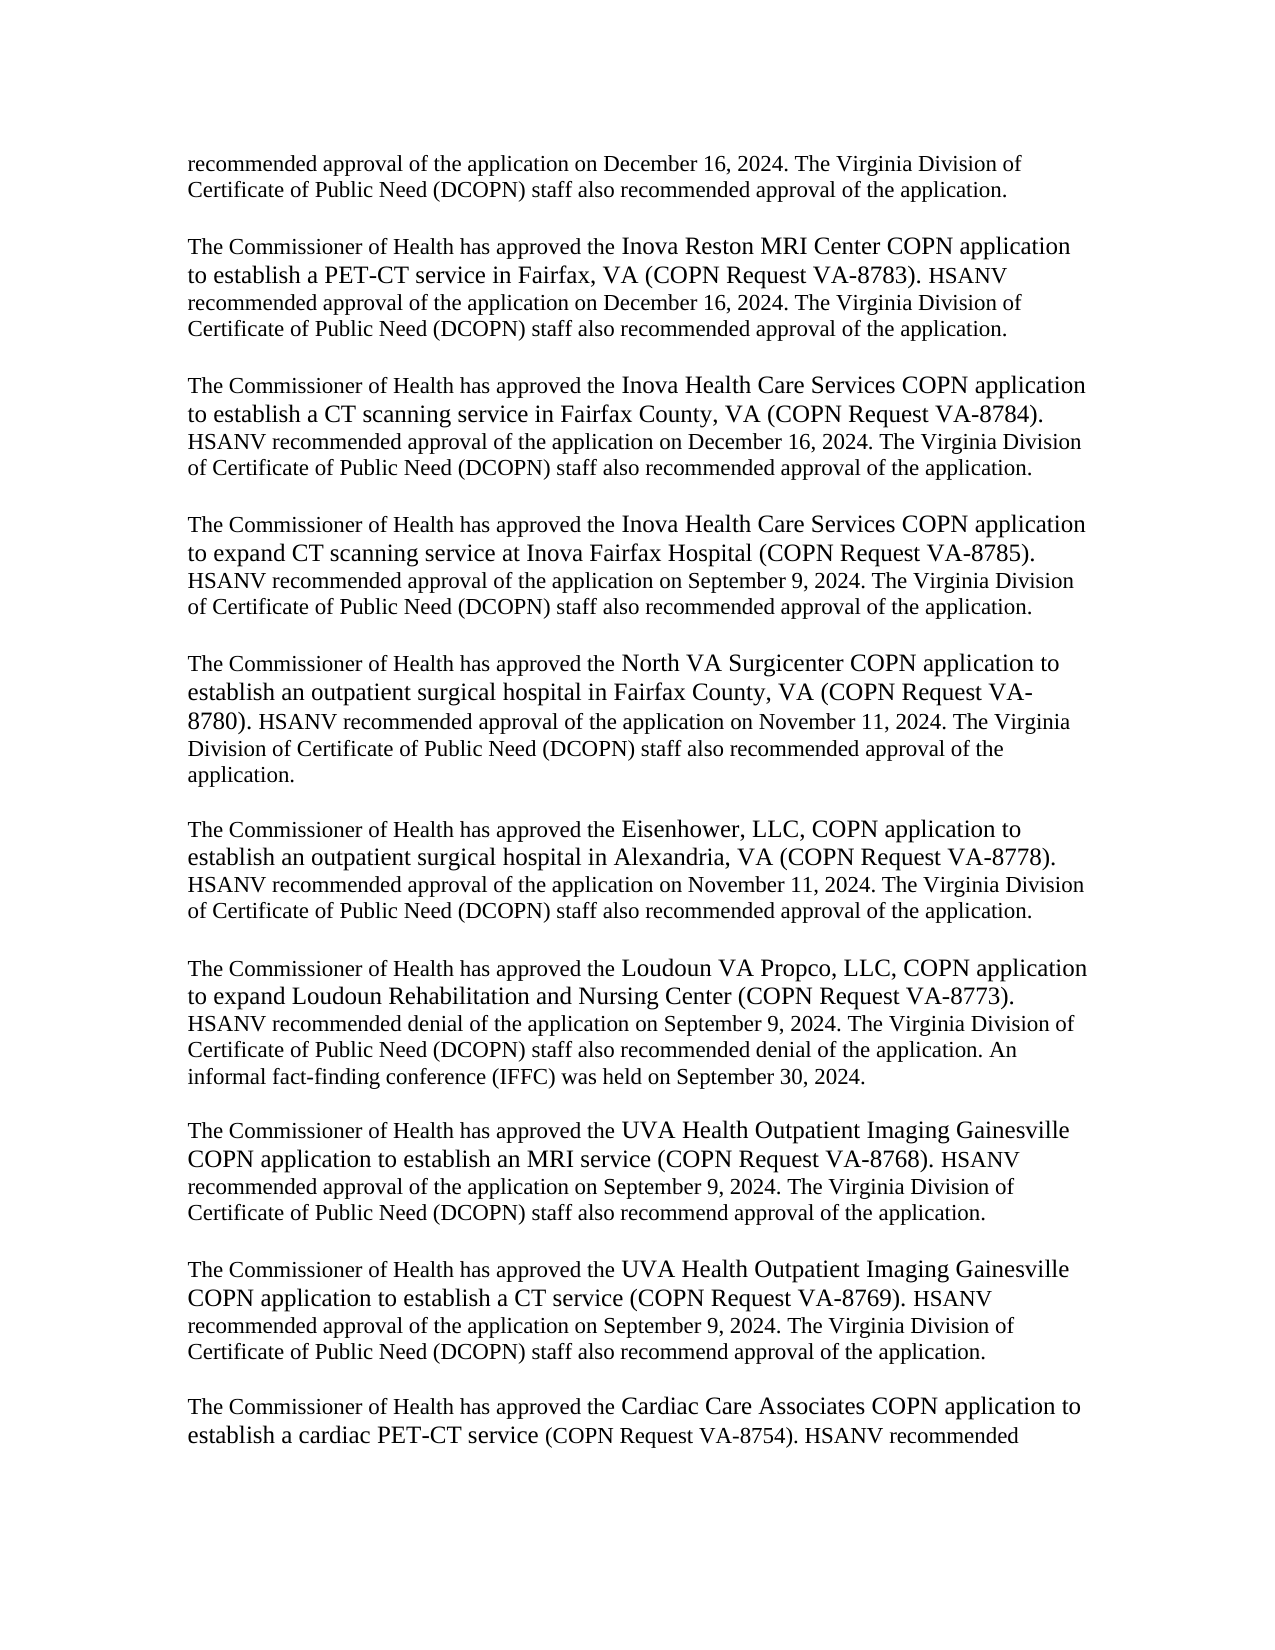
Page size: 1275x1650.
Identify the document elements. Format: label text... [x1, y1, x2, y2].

text The Commissioner of Health has approved the UVA Health Outpatient Imaging Gainesville COPN application to establish a CT service (COPN Request VA-8769). HSANV recommended approval of the application on September 9, 2024. The Virginia Division of Certificate of Public Need (DCOPN) staff also recommend approval of the application. [187, 1254, 1087, 1365]
text The Commissioner of Health has approved the UVA Health Outpatient Imaging Gainesville COPN application to establish an MRI service (COPN Request VA-8768). HSANV recommended approval of the application on September 9, 2024. The Virginia Division of Certificate of Public Need (DCOPN) staff also recommend approval of the application. [187, 1116, 1087, 1226]
text The Commissioner of Health has approved the Loudoun VA Propco, LLC, COPN application to expand Loudoun Rehabilitation and Nursing Center (COPN Request VA-8773). HSANV recommended denial of the application on September 9, 2024. The Virginia Division of Certificate of Public Need (DCOPN) staff also recommended denial of the application. An informal fact-finding conference (IFFC) was held on September 30, 2024. [187, 953, 1087, 1089]
text The Commissioner of Health has approved the North VA Surgicenter COPN application to establish an outpatient surgical hospital in Fairfax County, VA (COPN Request VA-8780). HSANV recommended approval of the application on November 11, 2024. The Virginia Division of Certificate of Public Need (DCOPN) staff also recommended approval of the application. [187, 648, 1087, 787]
text The Commissioner of Health has approved the Inova Health Care Services COPN application to establish a CT scanning service in Fairfax County, VA (COPN Request VA-8784). HSANV recommended approval of the application on December 16, 2024. The Virginia Division of Certificate of Public Need (DCOPN) staff also recommended approval of the application. [187, 370, 1087, 481]
text The Commissioner of Health has approved the Inova Health Care Services COPN application to expand CT scanning service at Inova Fairfax Hospital (COPN Request VA-8785). HSANV recommended approval of the application on September 9, 2024. The Virginia Division of Certificate of Public Need (DCOPN) staff also recommended approval of the application. [187, 509, 1087, 619]
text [187, 1391, 1087, 1448]
text The Commissioner of Health has approved the Inova Reston MRI Center COPN application to establish a PET-CT service in Fairfax, VA (COPN Request VA-8783). HSANV recommended approval of the application on December 16, 2024. The Virginia Division of Certificate of Public Need (DCOPN) staff also recommended approval of the application. [187, 231, 1087, 342]
text The Commissioner of Health has approved the Eisenhower, LLC, COPN application to establish an outpatient surgical hospital in Alexandria, VA (COPN Request VA-8778). HSANV recommended approval of the application on November 11, 2024. The Virginia Division of Certificate of Public Need (DCOPN) staff also recommended approval of the application. [187, 814, 1087, 924]
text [187, 150, 1087, 203]
